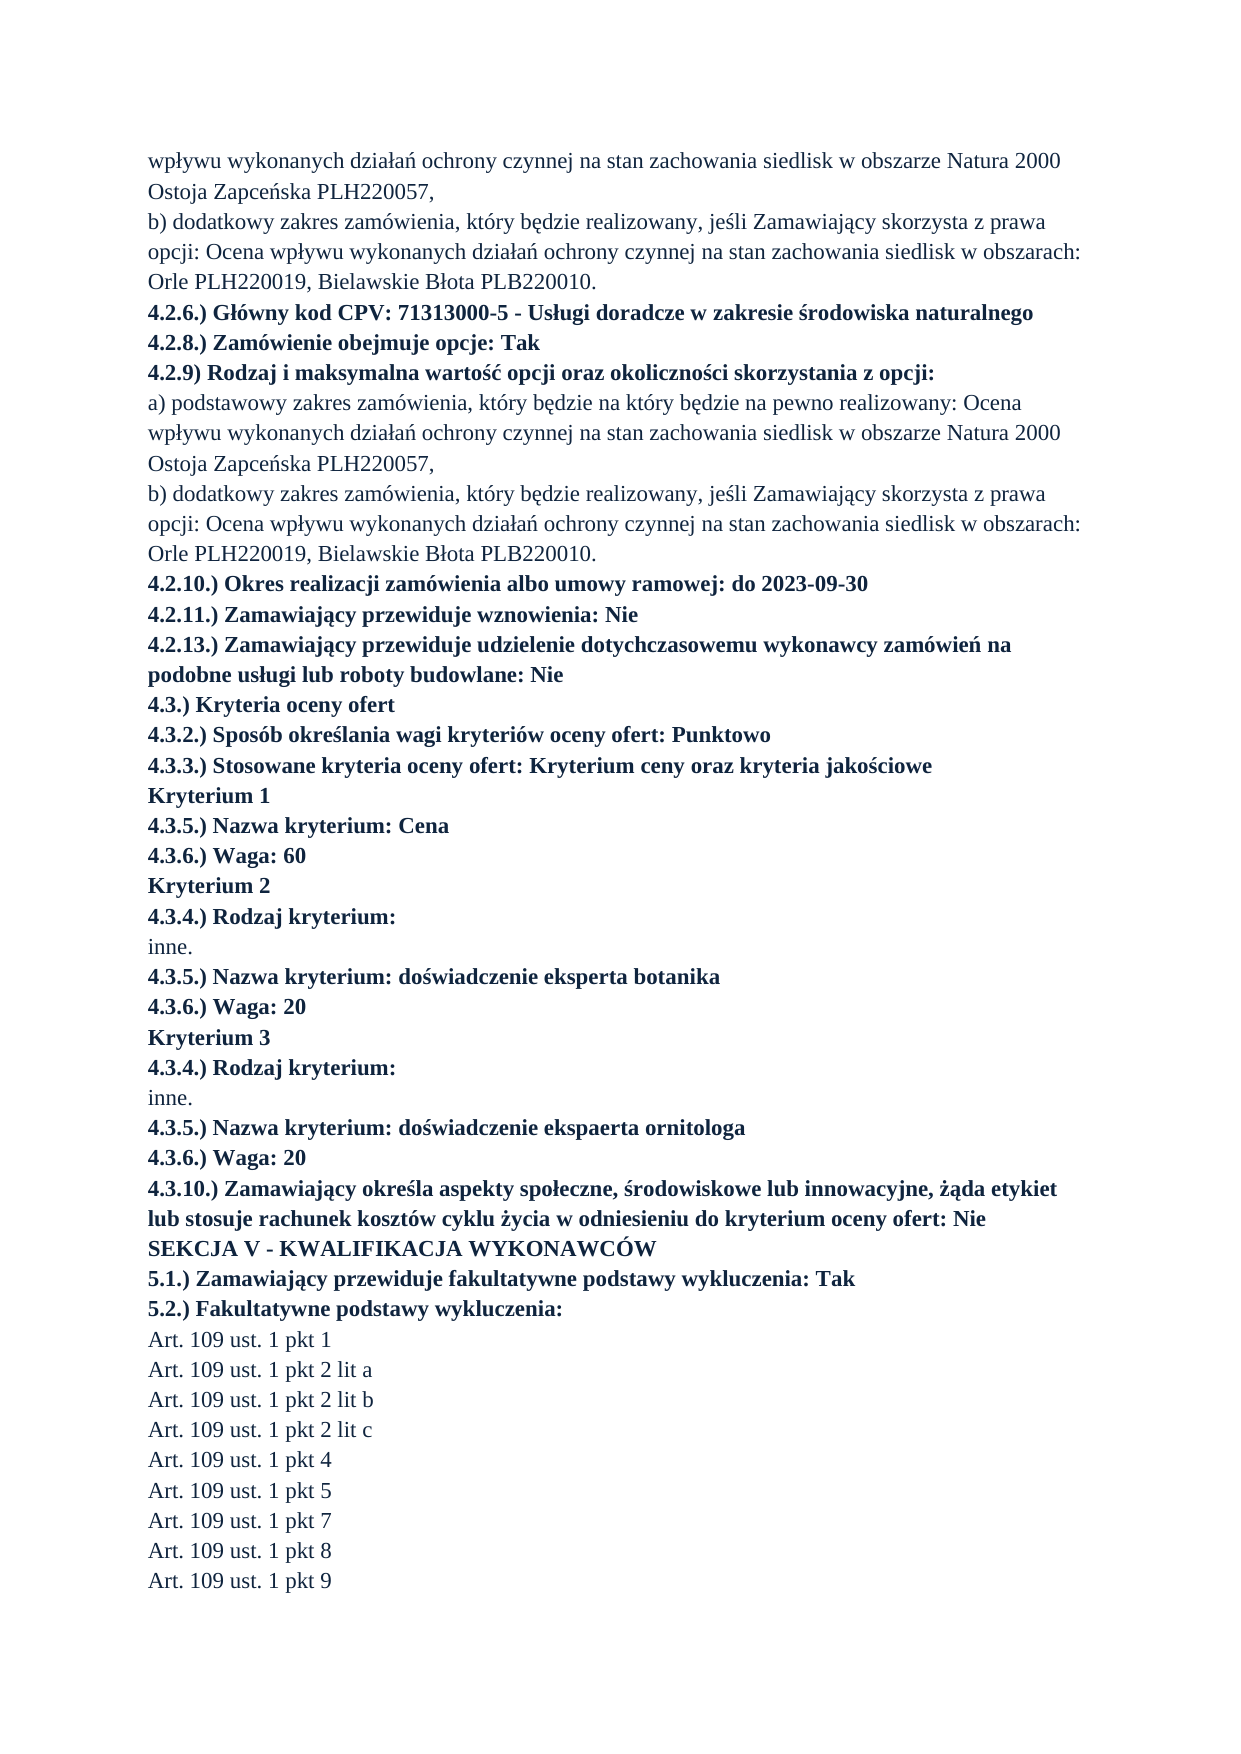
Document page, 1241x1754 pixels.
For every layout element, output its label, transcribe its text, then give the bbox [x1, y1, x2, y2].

text inne. [148, 1084, 1093, 1110]
text SEKCJA V - KWALIFIKACJA WYKONAWCÓW [148, 1235, 1093, 1261]
text Art. 109 ust. 1 pkt 1 [148, 1326, 1093, 1352]
text 4.2.6.) Główny kod CPV: 71313000-5 - Usługi doradcze w zakresie środowiska naturalnego [148, 299, 1093, 325]
text 4.2.10.) Okres realizacji zamówienia albo umowy ramowej: do 2023-09-30 [148, 571, 1093, 597]
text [148, 148, 1093, 295]
text Kryterium 1 [148, 782, 1093, 808]
text Art. 109 ust. 1 pkt 5 [148, 1477, 1093, 1503]
text 4.3.6.) Waga: 20 [148, 1144, 1093, 1171]
text 4.3.2.) Sposób określania wagi kryteriów oceny ofert: Punktowo [148, 722, 1093, 748]
text Art. 109 ust. 1 pkt 7 [148, 1507, 1093, 1533]
text 4.2.13.) Zamawiający przewiduje udzielenie dotychczasowemu wykonawcy zamówień na podobne usługi lub roboty budowlane: Nie [148, 631, 1093, 687]
text 4.3.4.) Rodzaj kryterium: [148, 1054, 1093, 1080]
text 4.3.) Kryteria oceny ofert [148, 691, 1093, 718]
text Art. 109 ust. 1 pkt 8 [148, 1537, 1093, 1563]
text 4.3.5.) Nazwa kryterium: doświadczenie ekspaerta ornitologa [148, 1114, 1093, 1141]
text Art. 109 ust. 1 pkt 2 lit a [148, 1356, 1093, 1382]
text Art. 109 ust. 1 pkt 4 [148, 1447, 1093, 1473]
text Art. 109 ust. 1 pkt 2 lit b [148, 1386, 1093, 1412]
text inne. [148, 933, 1093, 959]
text 4.3.4.) Rodzaj kryterium: [148, 903, 1093, 929]
text 4.3.5.) Nazwa kryterium: Cena [148, 812, 1093, 838]
text a) podstawowy zakres zamówienia, który będzie na który będzie na pewno realizowany: Ocena wpływu wykonanych działań ochrony czynnej na stan zachowania siedlisk w obszarze Natura 2000 Ostoja Zapceńska PLH220057, b) dodatkowy zakres zamówienia, który będzie realizowany, jeśli Zamawiający skorzysta z prawa opcji: Ocena wpływu wykonanych działań ochrony czynnej na stan zachowania siedlisk w obszarach: Orle PLH220019, Bielawskie Błota PLB220010. [148, 389, 1093, 567]
text Art. 109 ust. 1 pkt 2 lit c [148, 1416, 1093, 1443]
text 4.3.6.) Waga: 20 [148, 993, 1093, 1020]
text Kryterium 2 [148, 873, 1093, 899]
text 4.3.10.) Zamawiający określa aspekty społeczne, środowiskowe lub innowacyjne, żąda etykiet lub stosuje rachunek kosztów cyklu życia w odniesieniu do kryterium oceny ofert: Nie [148, 1175, 1093, 1231]
text 4.2.11.) Zamawiający przewiduje wznowienia: Nie [148, 601, 1093, 627]
text 5.1.) Zamawiający przewiduje fakultatywne podstawy wykluczenia: Tak [148, 1265, 1093, 1292]
text Art. 109 ust. 1 pkt 9 [148, 1567, 1093, 1594]
text Kryterium 3 [148, 1024, 1093, 1050]
text 4.2.8.) Zamówienie obejmuje opcje: Tak [148, 329, 1093, 355]
text 4.3.5.) Nazwa kryterium: doświadczenie eksperta botanika [148, 963, 1093, 989]
text 4.2.9) Rodzaj i maksymalna wartość opcji oraz okoliczności skorzystania z opcji: [148, 359, 1093, 385]
text 4.3.3.) Stosowane kryteria oceny ofert: Kryterium ceny oraz kryteria jakościowe [148, 752, 1093, 778]
text 4.3.6.) Waga: 60 [148, 842, 1093, 869]
text 5.2.) Fakultatywne podstawy wykluczenia: [148, 1296, 1093, 1322]
